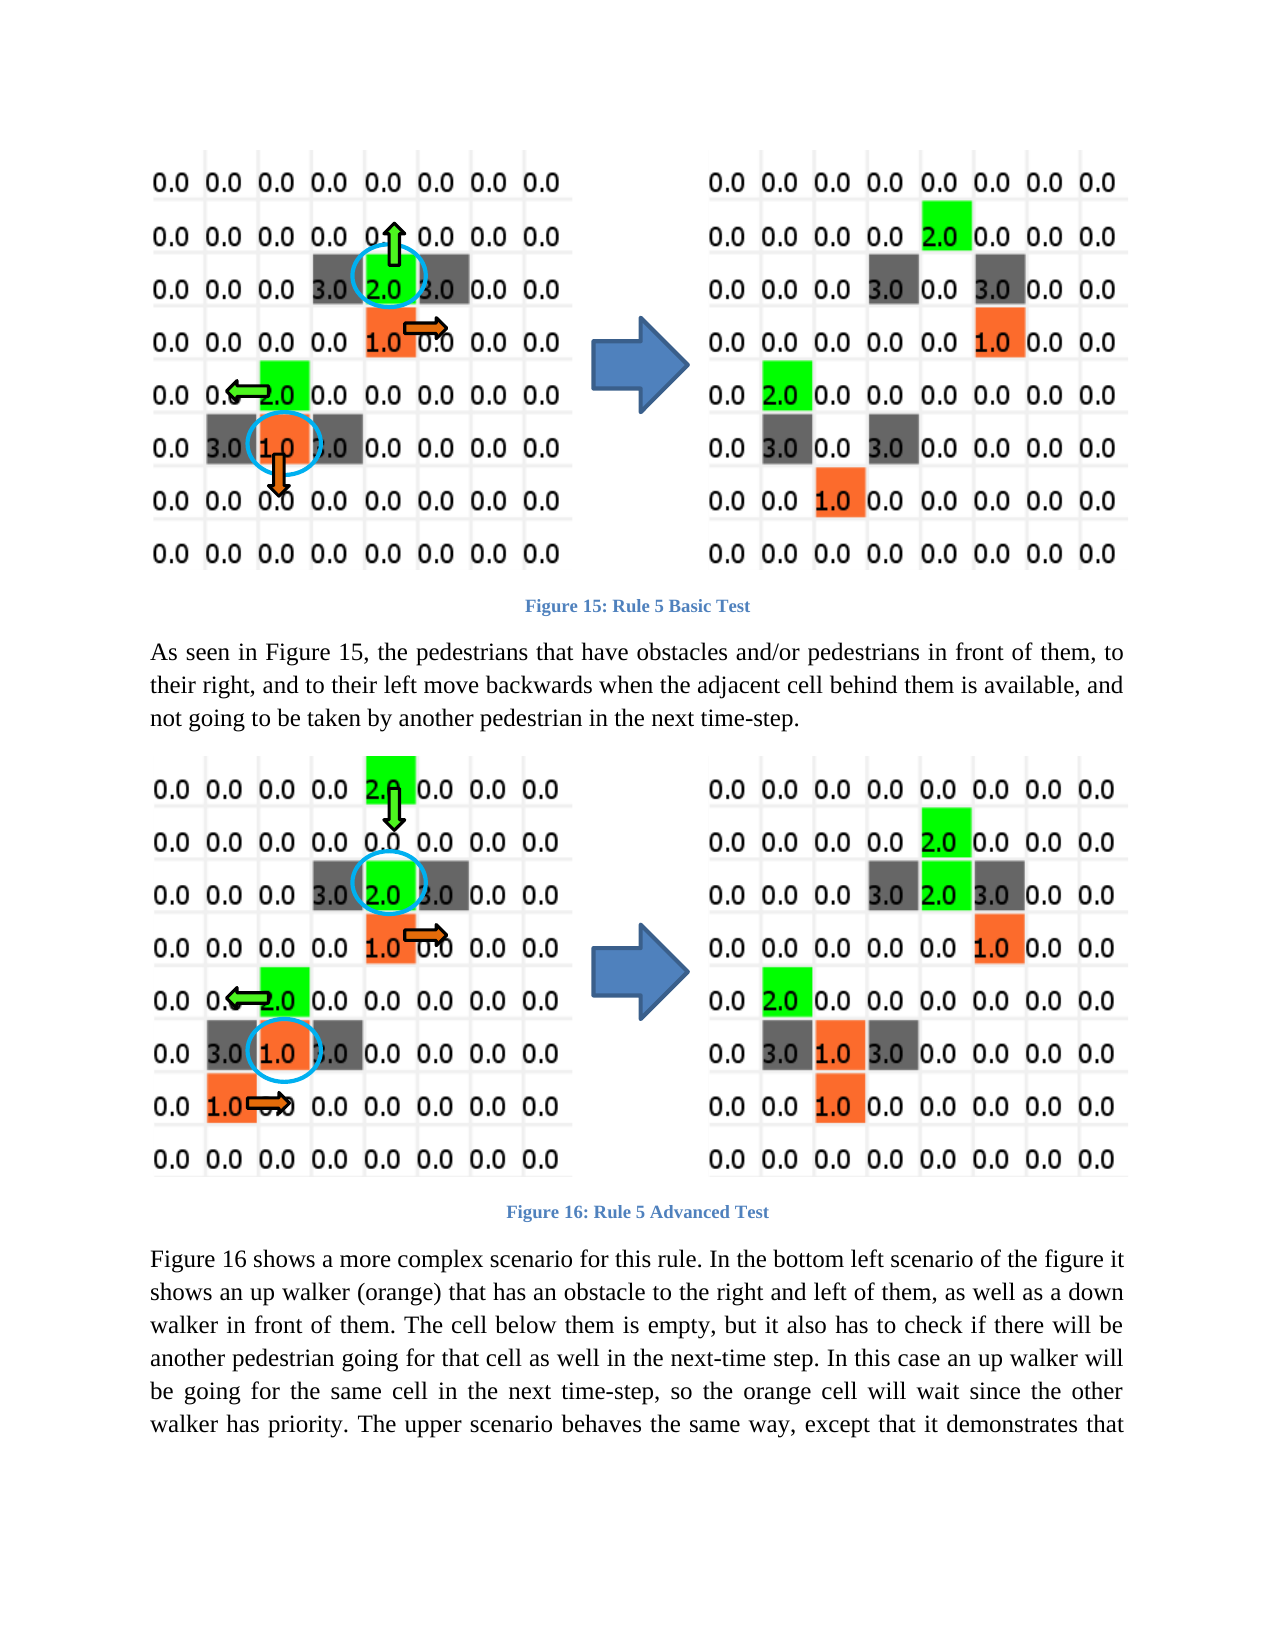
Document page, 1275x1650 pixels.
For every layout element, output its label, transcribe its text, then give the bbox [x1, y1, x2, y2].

picture [153, 756, 573, 1177]
picture [708, 756, 1129, 1177]
picture [708, 150, 1129, 570]
picture [153, 150, 573, 570]
text As seen in Figure 15, the pedestrians that have obstacles and/or pedestrians in front of them, to their right, and to their left move backwards when the adjacent cell behind them is available, and not going to be taken by another pedestrian in the next time-step. [150, 637, 1125, 732]
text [150, 1244, 1125, 1438]
